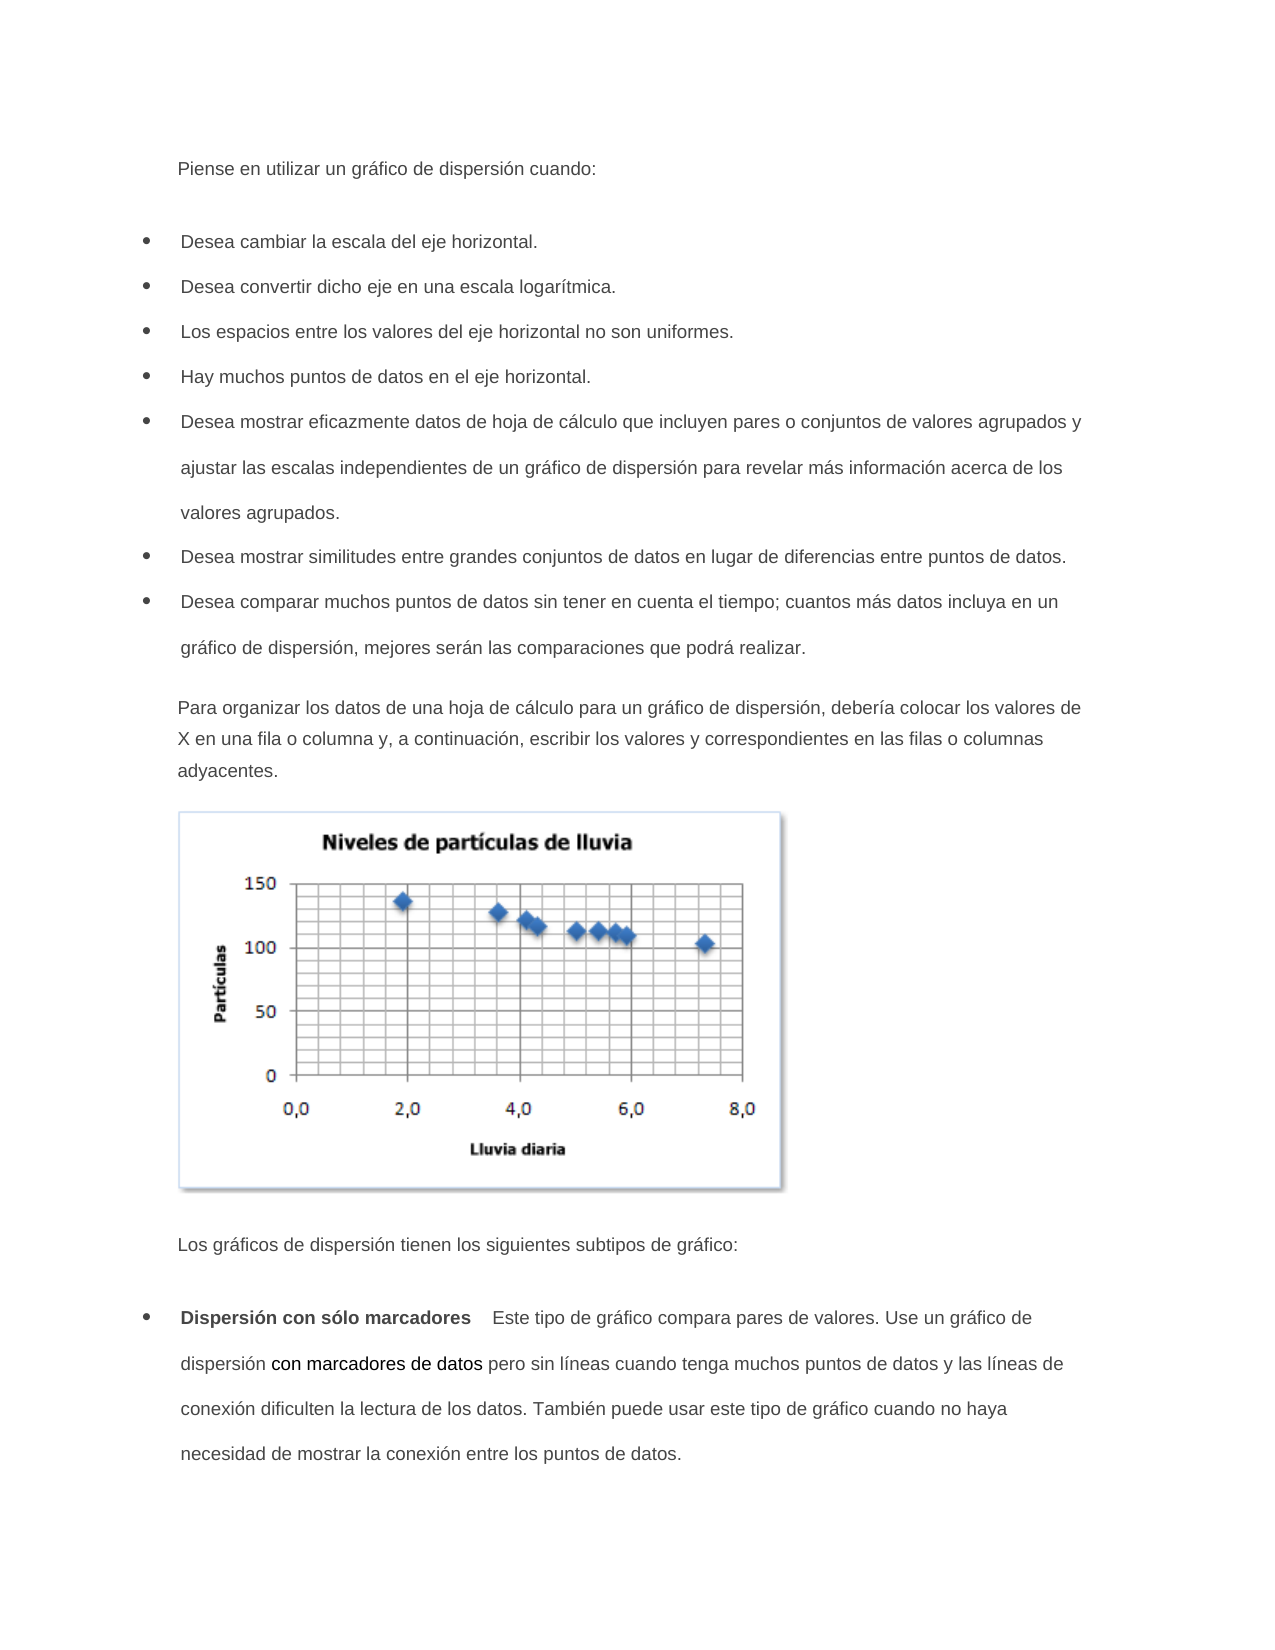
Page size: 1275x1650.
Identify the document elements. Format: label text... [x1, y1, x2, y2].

list Desea cambiar la escala del eje horizontal. [143, 208, 1098, 253]
list Desea convertir dicho eje en una escala logarítmica. [143, 253, 1098, 298]
text Para organizar los datos de una hoja de cálculo para un gráfico de dispersión, debería colocar los valores de X en una fila o columna y, a continuación, escribir los valores y correspondientes en las filas o columnas adyacentes. [177, 687, 1098, 781]
text Los gráficos de dispersión tienen los siguientes subtipos de gráfico: [177, 1224, 1098, 1255]
list Desea comparar muchos puntos de datos sin tener en cuenta el tiempo; cuantos más datos incluya en un gráfico de dispersión, mejores serán las comparaciones que podrá realizar. [143, 568, 1098, 658]
list Los espacios entre los valores del eje horizontal no son uniformes. [143, 298, 1098, 343]
list Desea mostrar eficazmente datos de hoja de cálculo que incluyen pares o conjuntos de valores agrupados y ajustar las escalas independientes de un gráfico de dispersión para revelar más información acerca de los valores agrupados. [143, 388, 1098, 523]
list Desea mostrar similitudes entre grandes conjuntos de datos en lugar de diferencias entre puntos de datos. [143, 523, 1098, 568]
list Hay muchos puntos de datos en el eje horizontal. [143, 343, 1098, 388]
picture [177, 810, 789, 1195]
list Dispersión con sólo marcadores Este tipo de gráfico compara pares de valores. Use un gráfico de dispersión con marcadores de datos pero sin líneas cuando tenga muchos puntos de datos y las líneas de conexión dificulten la lectura de los datos. También puede usar este tipo de gráfico cuando no haya necesidad de mostrar la conexión entre los puntos de datos. [143, 1284, 1098, 1464]
text Piense en utilizar un gráfico de dispersión cuando: [177, 148, 1098, 179]
